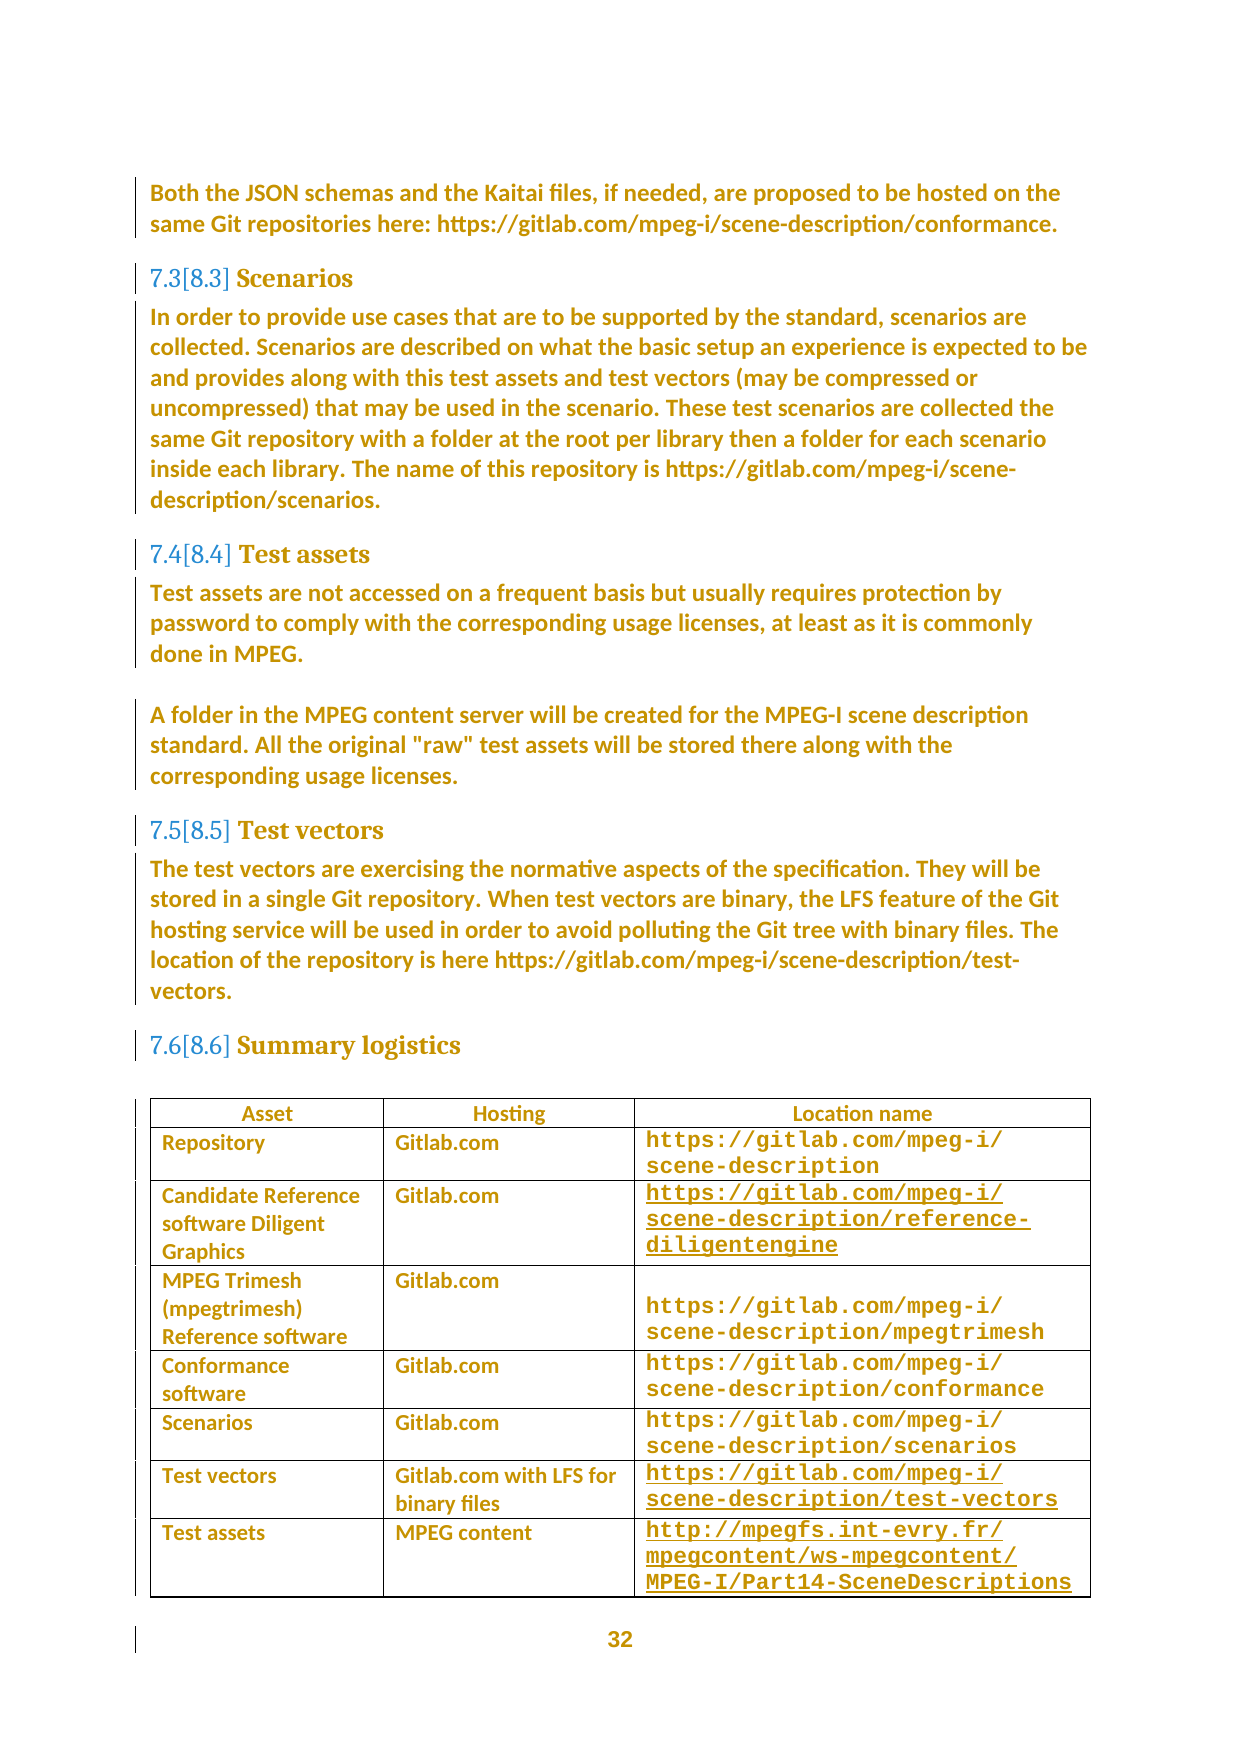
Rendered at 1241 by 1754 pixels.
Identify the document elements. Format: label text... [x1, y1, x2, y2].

table_cell Candidate Reference software Diligent Graphics [151, 1181, 383, 1265]
table_cell Gitlab.com [384, 1181, 634, 1265]
table_cell https://gitlab.com/mpeg-i/scene-description/conformance [635, 1351, 1090, 1407]
table_cell http://mpegfs.int-evry.fr/mpegcontent/ws-mpegcontent/MPEG-I/Part14-SceneDescriptions [635, 1519, 1090, 1596]
table_cell https://gitlab.com/mpeg-i/scene-description/scenarios [635, 1409, 1090, 1460]
table_cell Gitlab.com [384, 1351, 634, 1407]
text Both the JSON schemas and the Kaitai files, if needed, are proposed to be hosted on the same Git repositories here: https://gitlab.com/mpeg-i/scene-description/conformance. [150, 177, 1090, 238]
table_cell Conformance software [151, 1351, 383, 1407]
table_cell https://gitlab.com/mpeg-i/scene-description/reference-diligentengine [635, 1181, 1090, 1265]
table_cell https://gitlab.com/mpeg-i/scene-description [635, 1128, 1090, 1180]
table_cell Gitlab.com [384, 1266, 634, 1350]
table_cell Test vectors [151, 1461, 383, 1517]
table_cell MPEG Trimesh (mpegtrimesh) Reference software [151, 1266, 383, 1350]
text The test vectors are exercising the normative aspects of the specification. They will be stored in a single Git repository. When test vectors are binary, the LFS feature of the Git hosting service will be used in order to avoid polluting the Git tree with binary files. The location of the repository is here https://gitlab.com/mpeg-i/scene-description/test-vectors. [150, 853, 1090, 1005]
text Test assets are not accessed on a frequent basis but usually requires protection by password to comply with the corresponding usage licenses, at least as it is commonly done in MPEG. [150, 577, 1090, 668]
table_cell Gitlab.com [384, 1409, 634, 1460]
subtitle Test vectors [150, 815, 1090, 846]
subtitle Test assets [150, 539, 1090, 570]
table_header Asset [151, 1099, 383, 1127]
table_cell Repository [151, 1128, 383, 1180]
subtitle Scenarios [150, 263, 1090, 294]
table_cell Gitlab.com [384, 1128, 634, 1180]
table_cell https://gitlab.com/mpeg-i/scene-description/test-vectors [635, 1461, 1090, 1517]
text A folder in the MPEG content server will be created for the MPEG-I scene description standard. All the original "raw" test assets will be stored there along with the corresponding usage licenses. [150, 699, 1090, 790]
subtitle Summary logistics [150, 1030, 1090, 1061]
table_cell https://gitlab.com/mpeg-i/scene-description/mpegtrimesh [635, 1266, 1090, 1350]
table_header Hosting [384, 1099, 634, 1127]
text In order to provide use cases that are to be supported by the standard, scenarios are collected. Scenarios are described on what the basic setup an experience is expected to be and provides along with this test assets and test vectors (may be compressed or uncompressed) that may be used in the scenario. These test scenarios are collected the same Git repository with a folder at the root per library then a folder for each scenario inside each library. The name of this repository is https://gitlab.com/mpeg-i/scene-description/scenarios. [150, 301, 1090, 514]
table_cell Scenarios [151, 1409, 383, 1460]
table_cell Test assets [151, 1519, 383, 1596]
table_cell Gitlab.com with LFS for binary files [384, 1461, 634, 1517]
table_cell MPEG content [384, 1519, 634, 1596]
table_header Location name [635, 1099, 1090, 1127]
